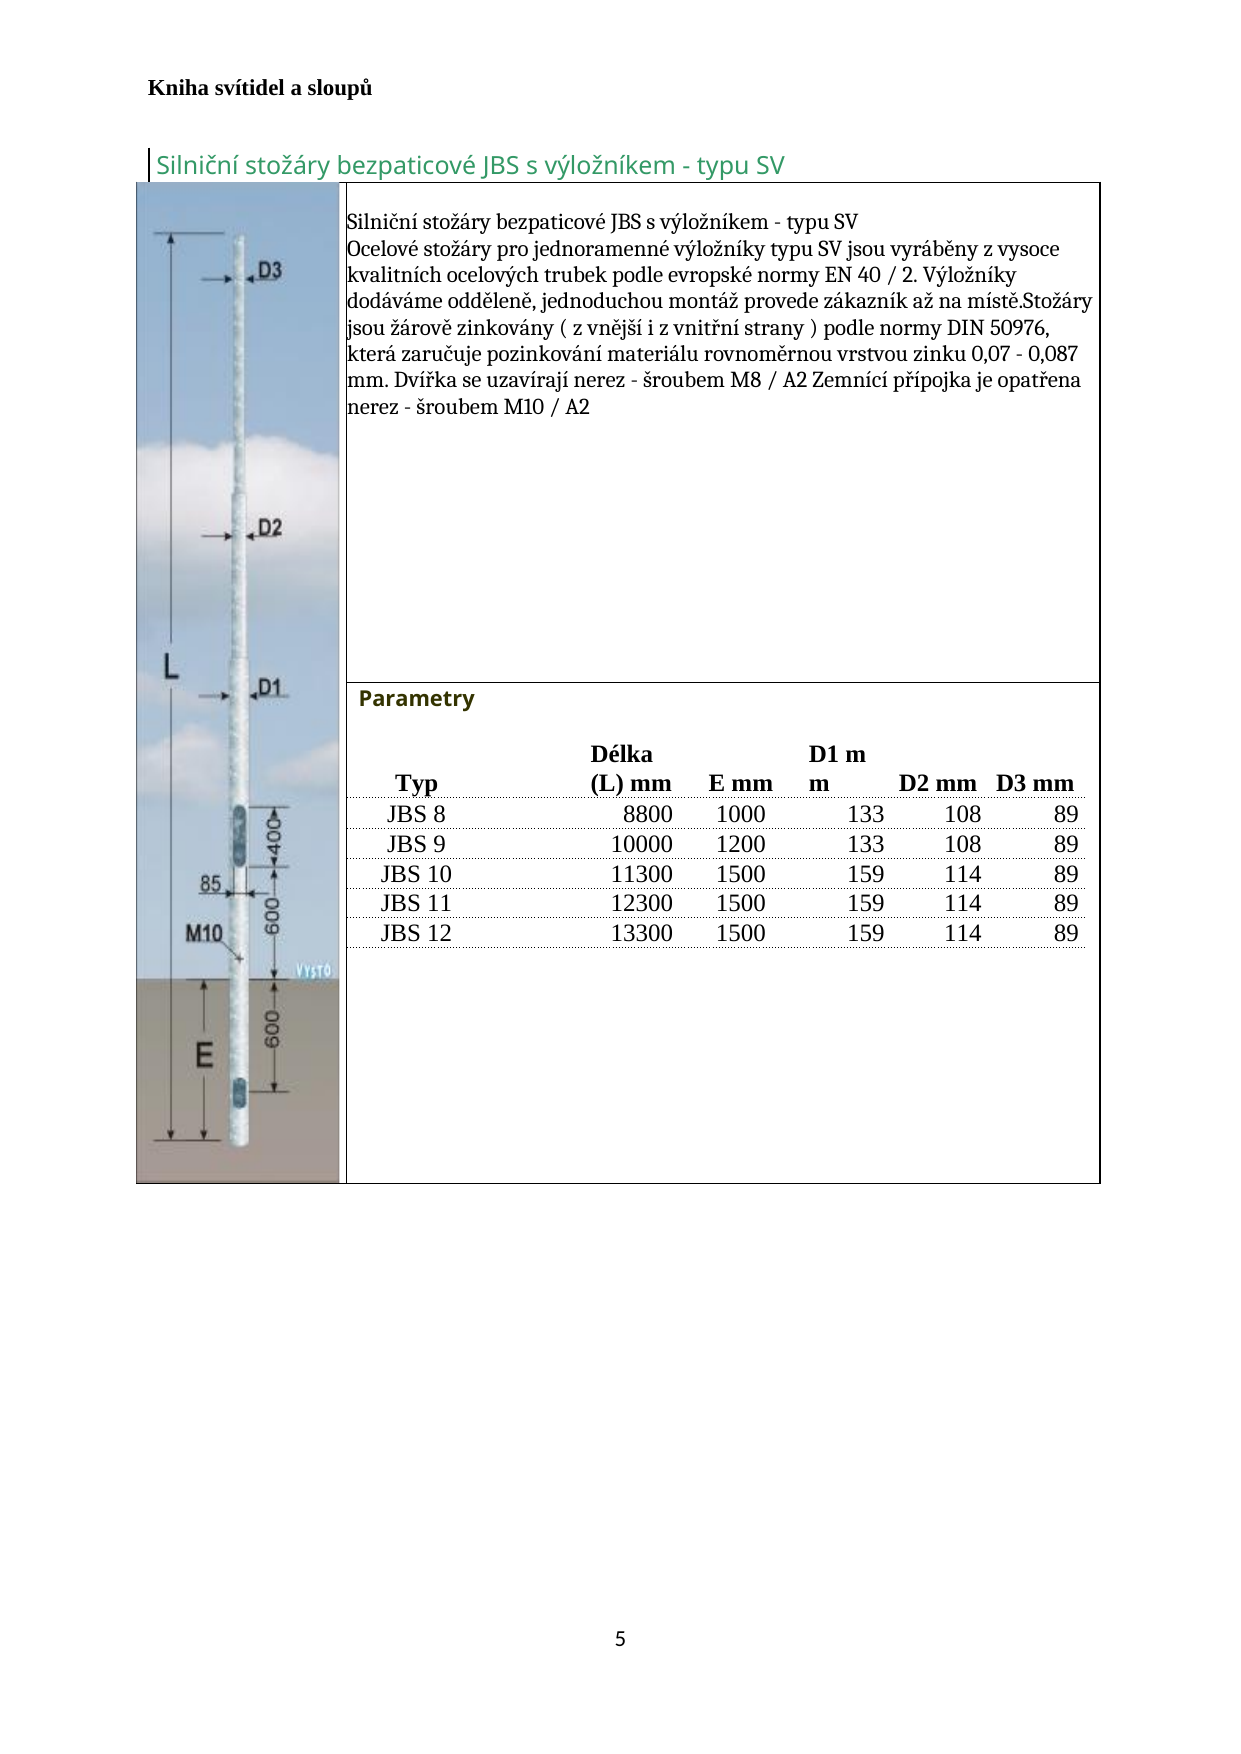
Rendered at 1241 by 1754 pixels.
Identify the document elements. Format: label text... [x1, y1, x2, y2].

table_header Silniční stožáry bezpaticové JBS s výložníkem - typu SV [150, 148, 1240, 182]
table_header Silniční stožáry bezpaticové JBS s výložníkem - typu SV Ocelové stožáry pro jednoramenné výložníky typu SV jsou vyráběny z vysoce kvalitních ocelových trubek podle evropské normy EN 40 / 2. Výložníky dodáváme odděleně, jednoduchou montáž provede zákazník až na místě.Stožáry jsou žárově zinkovány ( z vnější i z vnitřní strany ) podle normy DIN 50976, která zaručuje pozinkování materiálu rovnoměrnou vrstvou zinku 0,07 - 0,087 mm. Dvířka se uzavírají nerez - šroubem M8 / A2 Zemnící přípojka je opatřena nerez - šroubem M10 / A2 [347, 183, 1099, 682]
picture [136, 182, 340, 1183]
table_cell [347, 683, 1099, 1183]
table_header [340, 183, 346, 1183]
